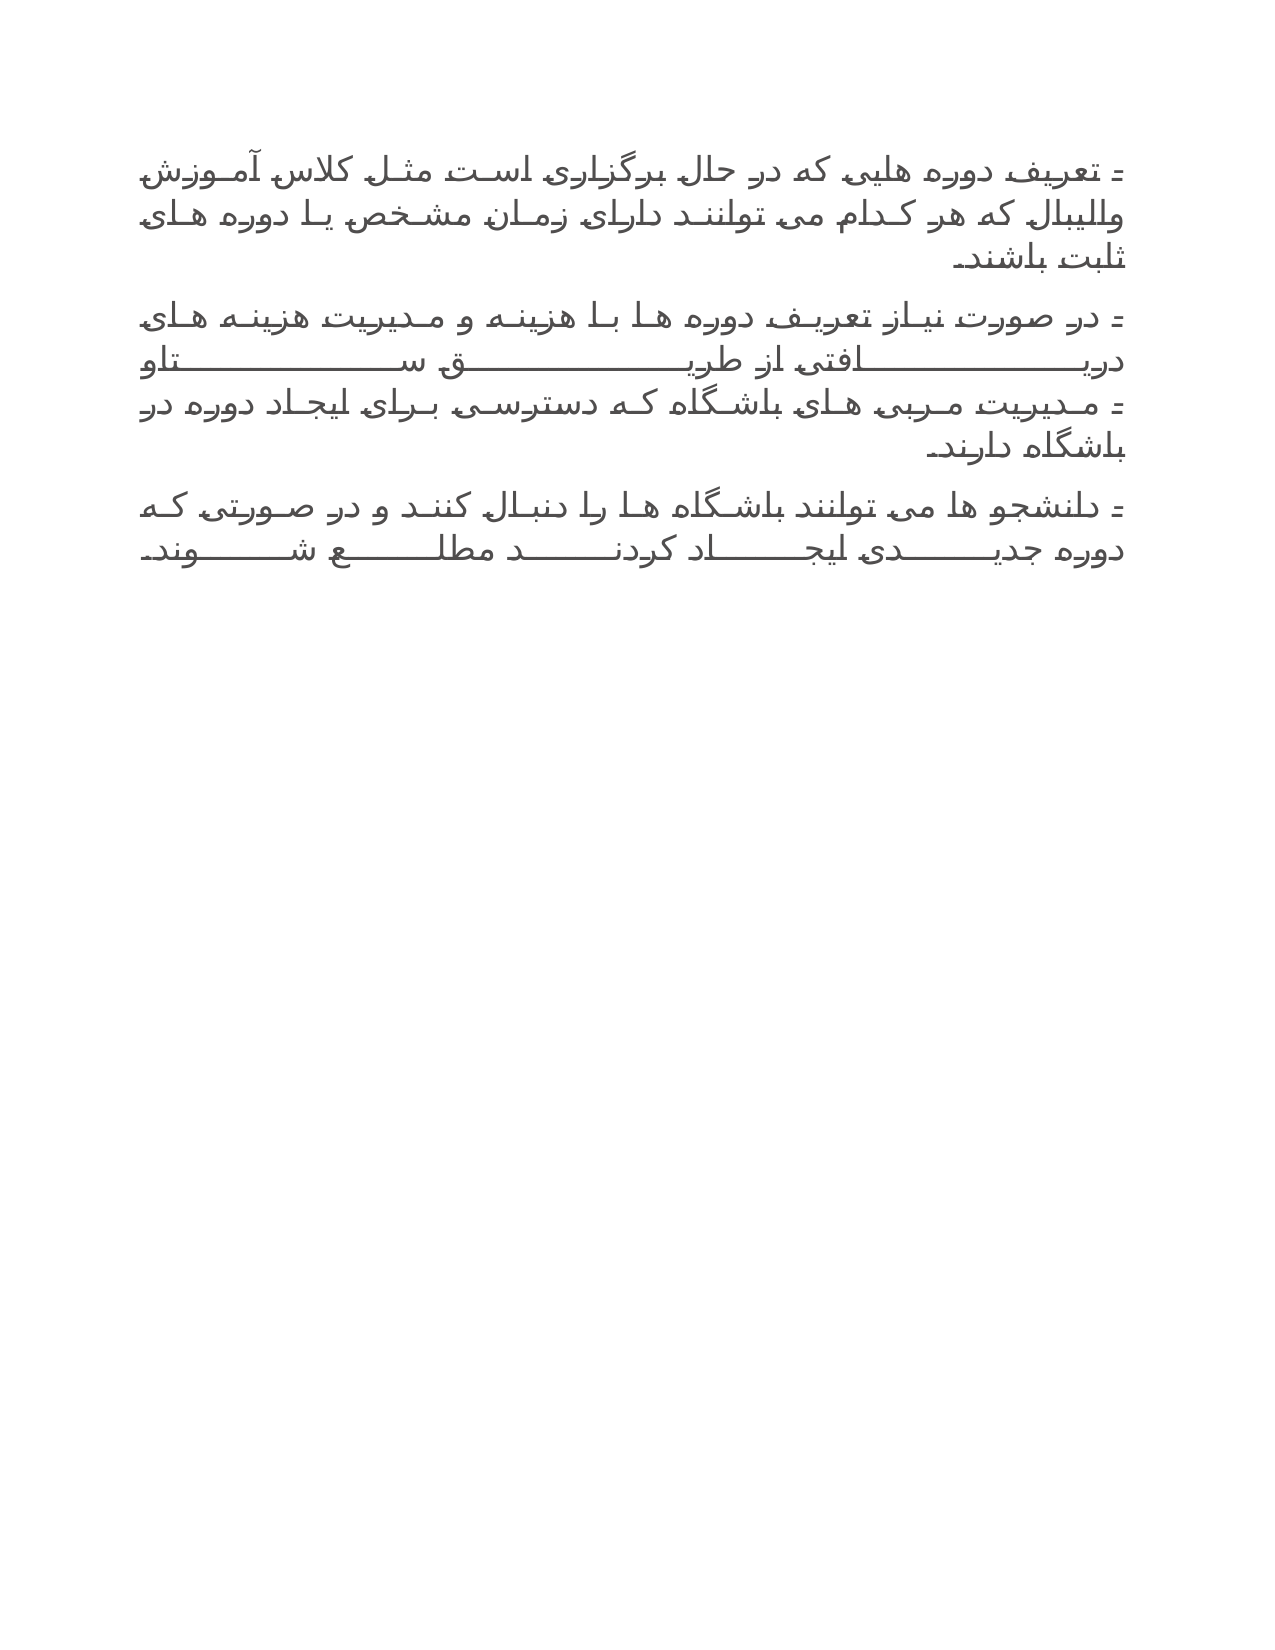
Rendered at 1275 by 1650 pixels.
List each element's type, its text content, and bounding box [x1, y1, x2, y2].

text - در صورت نیاز تعریف دوره ها با هزینه و مدیریت هزینه های دریافتی از طریق ستاو - مدیریت مربی های باشگاه که دسترسی برای ایجاد دوره در باشگاه دارند. [141, 296, 1125, 465]
text - تعریف دوره هایی که در حال برگزاری است مثل کلاس آموزش والیبال که هر کدام می توانند دارای زمان مشخص یا دوره های ثابت باشند. [141, 150, 1125, 276]
text - دانشجو ها می توانند باشگاه ها را دنبال کنند و در صورتی که دوره جدیدی ایجاد کردند مطلع شوند. [141, 485, 1125, 598]
